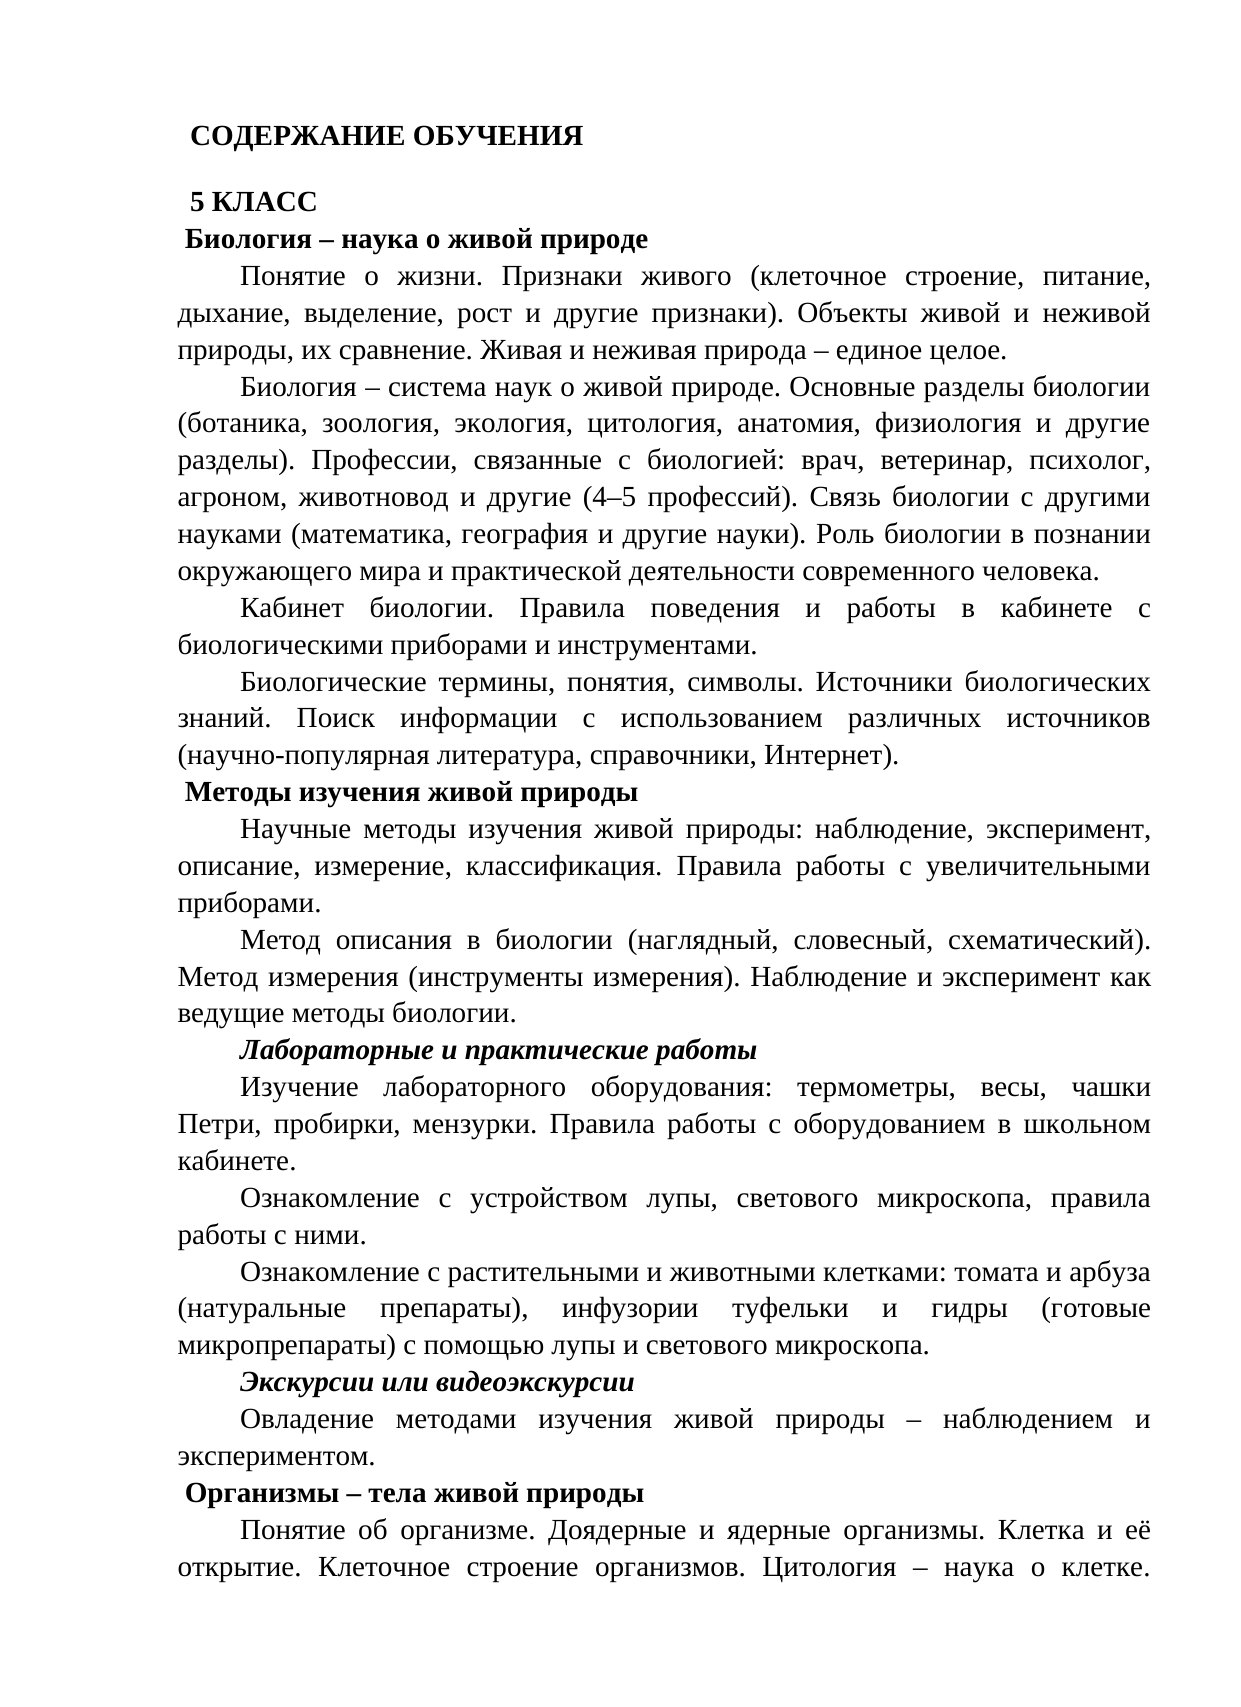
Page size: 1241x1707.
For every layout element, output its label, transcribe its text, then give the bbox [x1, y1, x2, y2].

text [177, 1512, 1152, 1582]
text Ознакомление с растительными и животными клетками: томата и арбуза (натуральные препараты), инфузории туфельки и гидры (готовые микропрепараты) с помощью лупы и светового микроскопа. [177, 1254, 1152, 1361]
text Овладение методами изучения живой природы – наблюдением и экспериментом. [177, 1401, 1152, 1472]
text Научные методы изучения живой природы: наблюдение, эксперимент, описание, измерение, классификация. Правила работы с увеличительными приборами. [177, 811, 1152, 918]
text Кабинет биологии. Правила поведения и работы в кабинете с биологическими приборами и инструментами. [177, 590, 1152, 660]
text Экскурсии или видеоэкскурсии [177, 1364, 1152, 1398]
text Биология – наука о живой природе [177, 221, 1152, 255]
text Изучение лабораторного оборудования: термометры, весы, чашки Петри, пробирки, мензурки. Правила работы с оборудованием в школьном кабинете. [177, 1069, 1152, 1177]
text Методы изучения живой природы [177, 774, 1152, 808]
text Биологические термины, понятия, символы. Источники биологических знаний. Поиск информации с использованием различных источников (научно-популярная литература, справочники, Интернет). [177, 664, 1152, 771]
text СОДЕРЖАНИЕ ОБУЧЕНИЯ [190, 118, 1152, 152]
text Понятие о жизни. Признаки живого (клеточное строение, питание, дыхание, выделение, рост и другие признаки). Объекты живой и неживой природы, их сравнение. Живая и неживая природа – единое целое. [177, 258, 1152, 365]
text Метод описания в биологии (наглядный, словесный, схематический). Метод измерения (инструменты измерения). Наблюдение и эксперимент как ведущие методы биологии. [177, 922, 1152, 1029]
text Ознакомление с устройством лупы, светового микроскопа, правила работы с ними. [177, 1180, 1152, 1250]
text Организмы – тела живой природы [177, 1475, 1152, 1508]
text Биология – система наук о живой природе. Основные разделы биологии (ботаника, зоология, экология, цитология, анатомия, физиология и другие разделы). Профессии, связанные с биологией: врач, ветеринар, психолог, агроном, животновод и другие (4–5 профессий). Связь биологии с другими науками (математика, география и другие науки). Роль биологии в познании окружающего мира и практической деятельности современного человека. [177, 369, 1152, 587]
text 5 КЛАСС [190, 184, 1152, 218]
text Лабораторные и практические работы [177, 1032, 1152, 1066]
